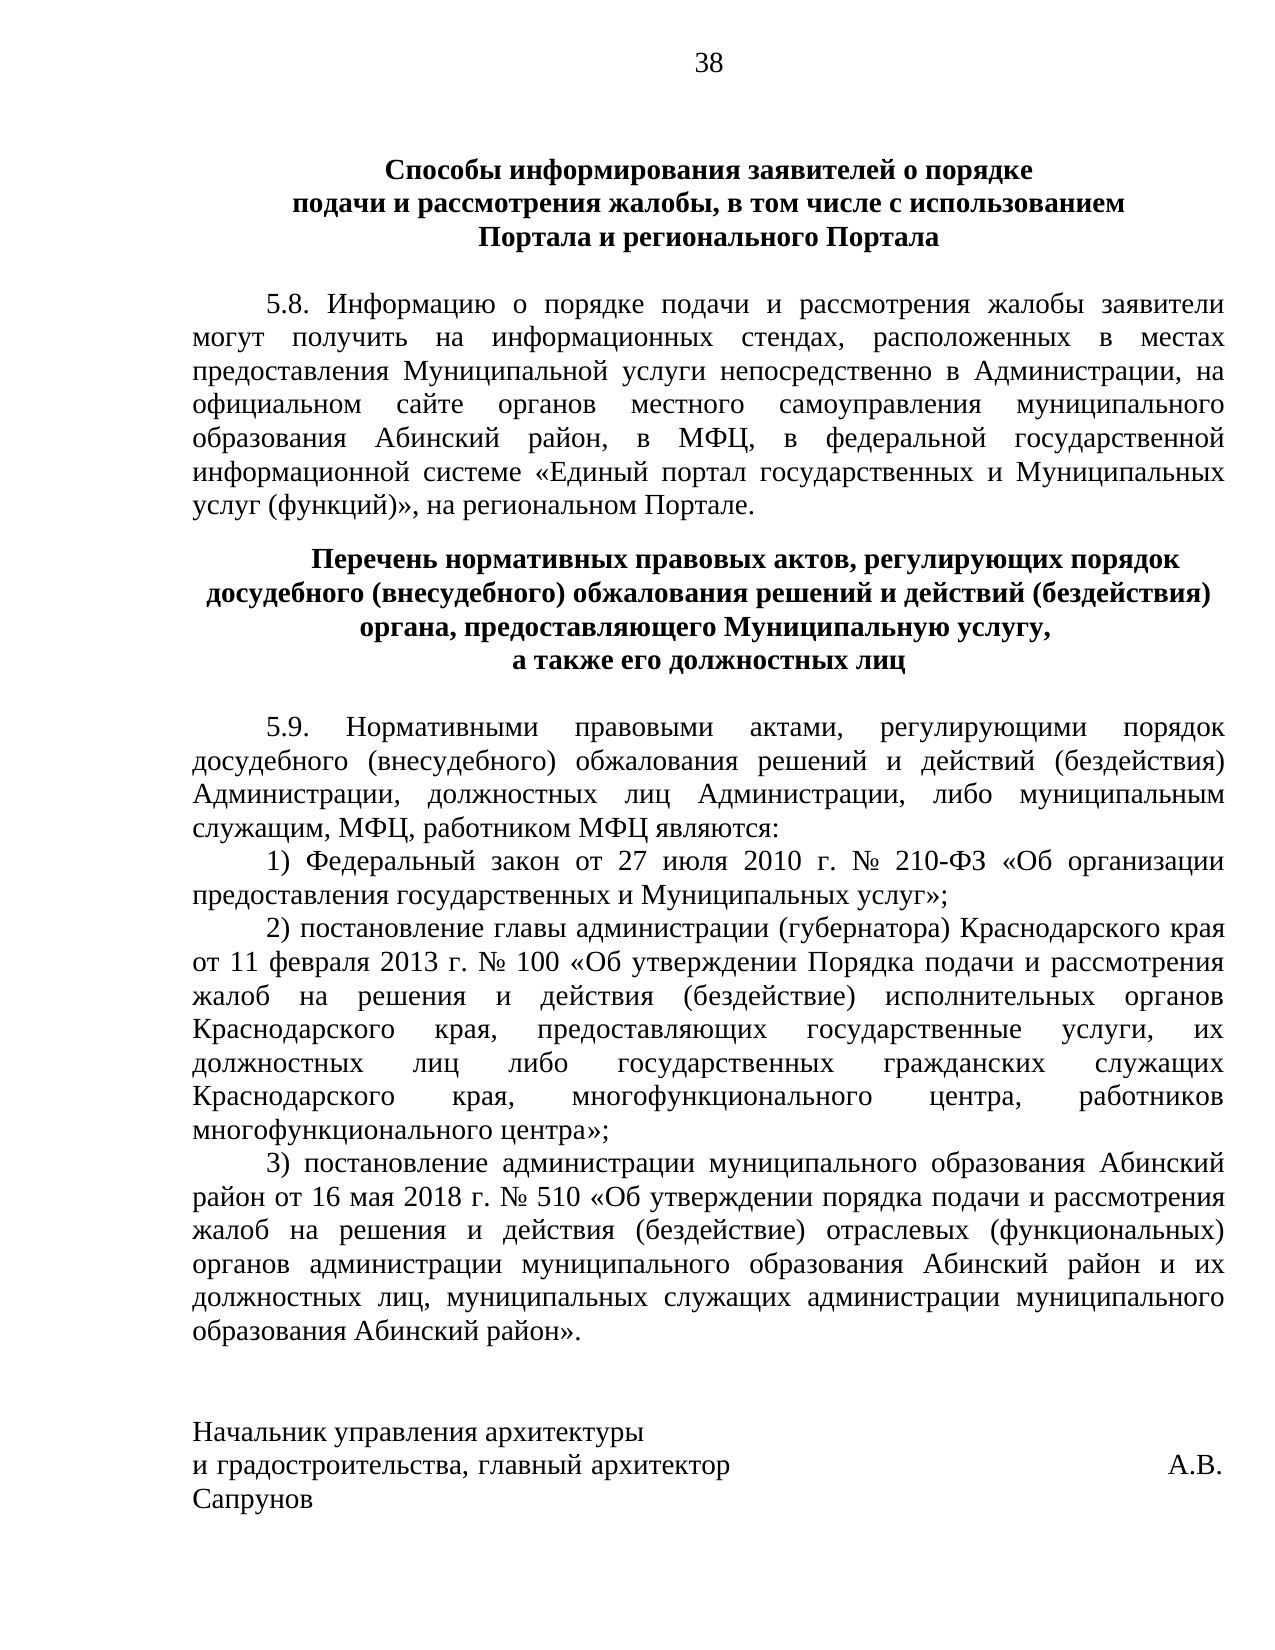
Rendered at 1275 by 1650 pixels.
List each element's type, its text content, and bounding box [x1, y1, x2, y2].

text и градостроительства, главный архитектор А.В. Сапрунов [192, 1447, 1226, 1514]
text 2) постановление главы администрации (губернатора) Краснодарского края от 11 февраля 2013 г. № 100 «Об утверждении Порядка подачи и рассмотрения жалоб на решения и действия (бездействие) исполнительных органов Краснодарского края, предоставляющих государственные услуги, их должностных лиц либо государственных гражданских служащих Краснодарского края, многофункционального центра, работников многофункционального центра»; [192, 911, 1226, 978]
text 5.9. Нормативными правовыми актами, регулирующими порядок досудебного (внесудебного) обжалования решений и действий (бездействия) Администрации, должностных лиц Администрации, либо муниципальным служащим, МФЦ, работником МФЦ являются: [192, 709, 1226, 843]
text Портала и регионального Портала [192, 219, 1226, 252]
text Перечень нормативных правовых актов, регулирующих порядок досудебного (внесудебного) обжалования решений и действий (бездействия) органа, предоставляющего Муниципальную услугу, а также его должностных лиц [192, 542, 1226, 676]
text подачи и рассмотрения жалобы, в том числе с использованием [192, 185, 1226, 219]
text 1) Федеральный закон от 27 июля 2010 г. № 210-ФЗ «Об организации предоставления государственных и Муниципальных услуг»; [192, 843, 1226, 911]
text 5.8. Информацию о порядке подачи и рассмотрения жалобы заявители могут получить на информационных стендах, расположенных в местах предоставления Муниципальной услуги непосредственно в Администрации, на официальном сайте органов местного самоуправления муниципального образования Абинский район, в МФЦ, в федеральной государственной информационной системе «Единый портал государственных и Муниципальных услуг (функций)», на региональном Портале. [192, 286, 1226, 521]
text Способы информирования заявителей о порядке [192, 152, 1226, 185]
text Начальник управления архитектуры [192, 1414, 1226, 1447]
text 3) постановление администрации муниципального образования Абинский район от 16 мая 2018 г. № 510 «Об утверждении порядка подачи и рассмотрения жалоб на решения и действия (бездействие) отраслевых (функциональных) органов администрации муниципального образования Абинский район и их должностных лиц, муниципальных служащих администрации муниципального образования Абинский район». [192, 1145, 1226, 1347]
